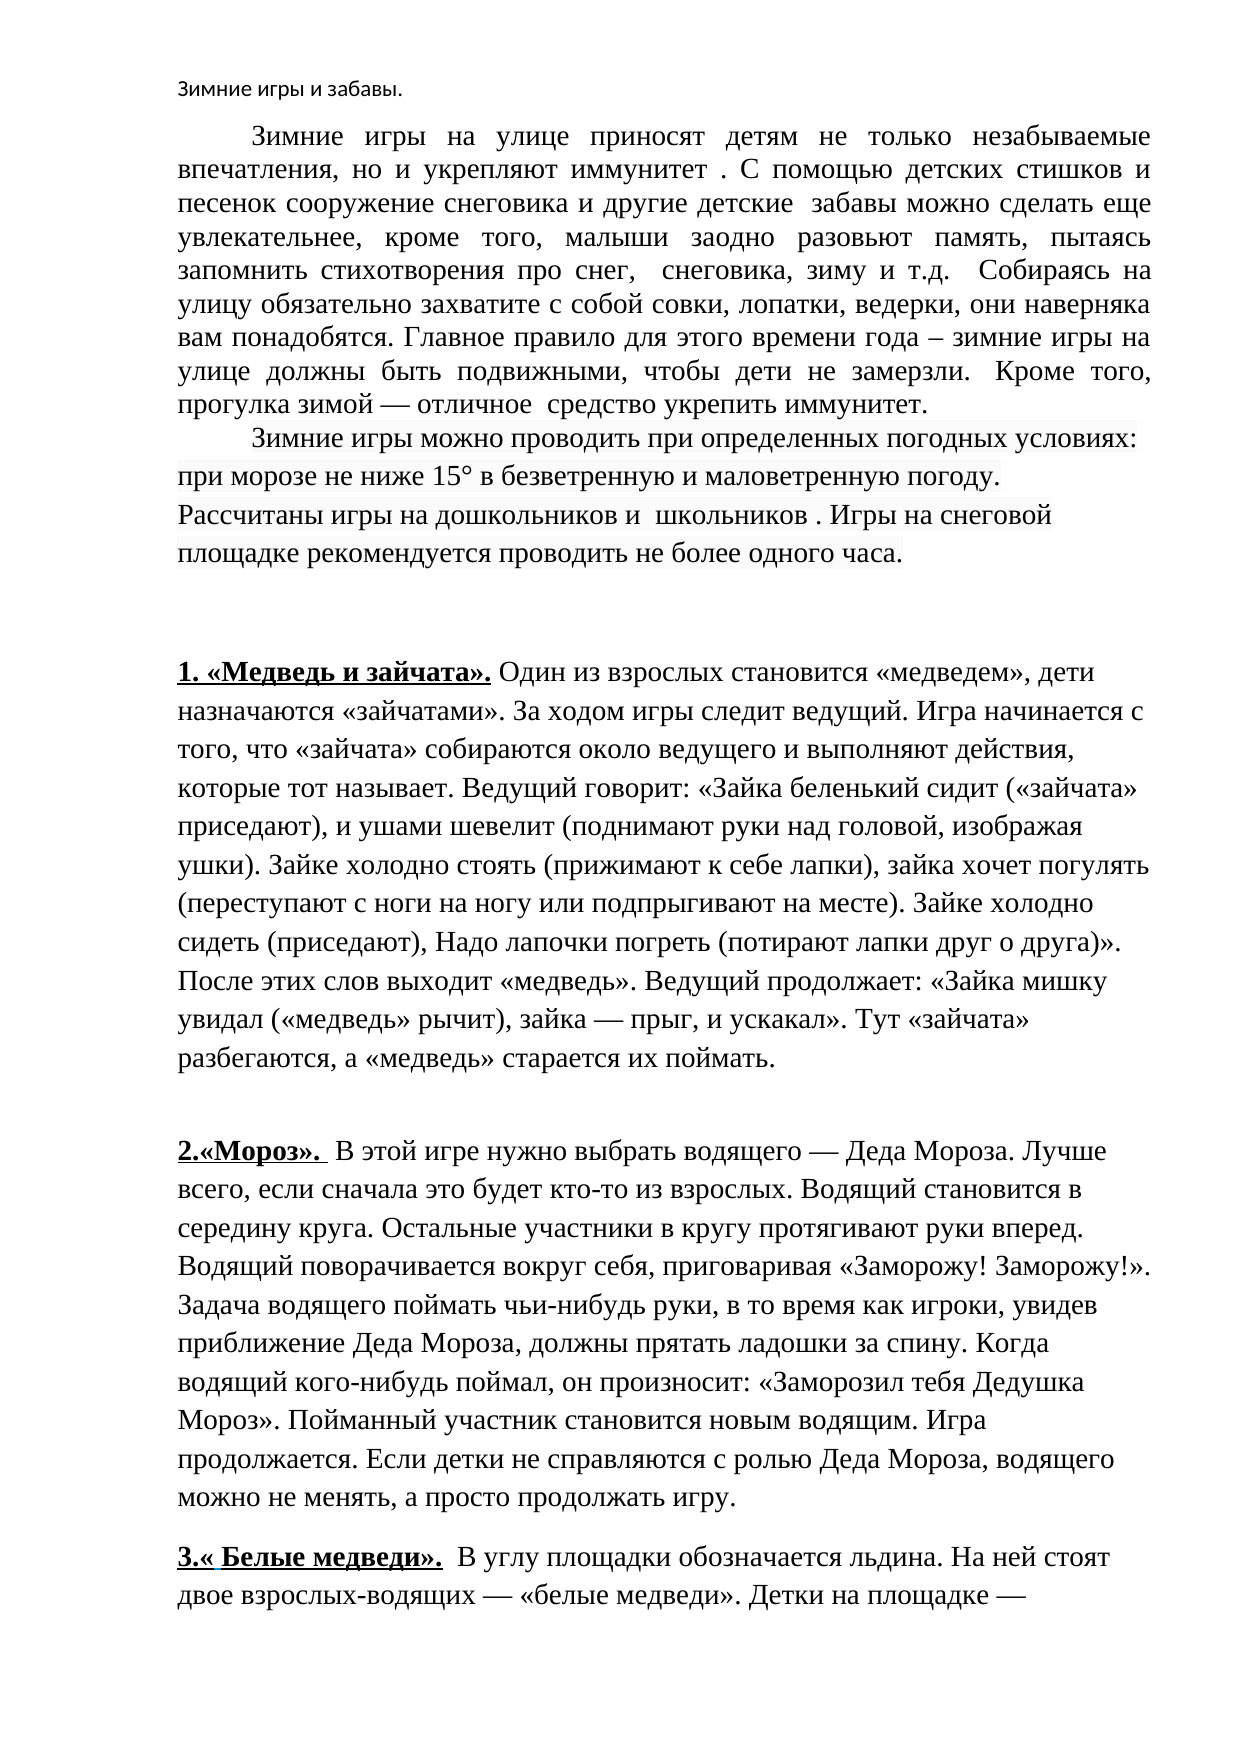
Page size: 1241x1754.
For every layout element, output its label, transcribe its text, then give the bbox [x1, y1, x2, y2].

text Зимние игры можно проводить при определенных погодных условиях: при морозе не ниже 15° в безветренную и маловетренную погоду. Рассчитаны игры на дошкольников и школьников . Игры на снеговой площадке рекомендуется проводить не более одного часа. [177, 420, 1152, 569]
text 1. «Медведь и зайчата». Один из взрослых становится «медведем», дети назначаются «зайчатами». За ходом игры следит ведущий. Игра начинается с того, что «зайчата» собираются около ведущего и выполняют действия, которые тот называет. Ведущий говорит: «Зайка беленький сидит («зайчата» приседают), и ушами шевелит (поднимают руки над головой, изображая ушки). Зайке холодно стоять (прижимают к себе лапки), зайка хочет погулять (переступают с ноги на ногу или подпрыгивают на месте). Зайке холодно сидеть (приседают), Надо лапочки погреть (потирают лапки друг о друга)». После этих слов выходит «медведь». Ведущий продолжает: «Зайка мишку увидал («медведь» рычит), зайка — прыг, и ускакал». Тут «зайчата» разбегаются, а «медведь» старается их поймать. [177, 654, 1152, 1073]
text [177, 1539, 1152, 1611]
text Зимние игры на улице приносят детям не только незабываемые впечатления, но и укрепляют иммунитет . С помощью детских стишков и песенок сооружение снеговика и другие детские забавы можно сделать еще увлекательнее, кроме того, малыши заодно разовьют память, пытаясь запомнить стихотворения про снег, снеговика, зиму и т.д. Собираясь на улицу обязательно захватите с собой совки, лопатки, ведерки, они наверняка вам понадобятся. Главное правило для этого времени года – зимние игры на улице должны быть подвижными, чтобы дети не замерзли. Кроме того, прогулка зимой — отличное средство укрепить иммунитет. [177, 118, 1152, 420]
text 2.«Мороз». В этой игре нужно выбрать водящего — Деда Мороза. Лучше всего, если сначала это будет кто-то из взрослых. Водящий становится в середину круга. Остальные участники в кругу протягивают руки вперед. Водящий поворачивается вокруг себя, приговаривая «Заморожу! Заморожу!». Задача водящего поймать чьи-нибудь руки, в то время как игроки, увидев приближение Деда Мороза, должны прятать ладошки за спину. Когда водящий кого-нибудь поймал, он произносит: «Заморозил тебя Дедушка Мороз». Пойманный участник становится новым водящим. Игра продолжается. Если детки не справляются с ролью Деда Мороза, водящего можно не менять, а просто продолжать игру. [177, 1133, 1152, 1513]
